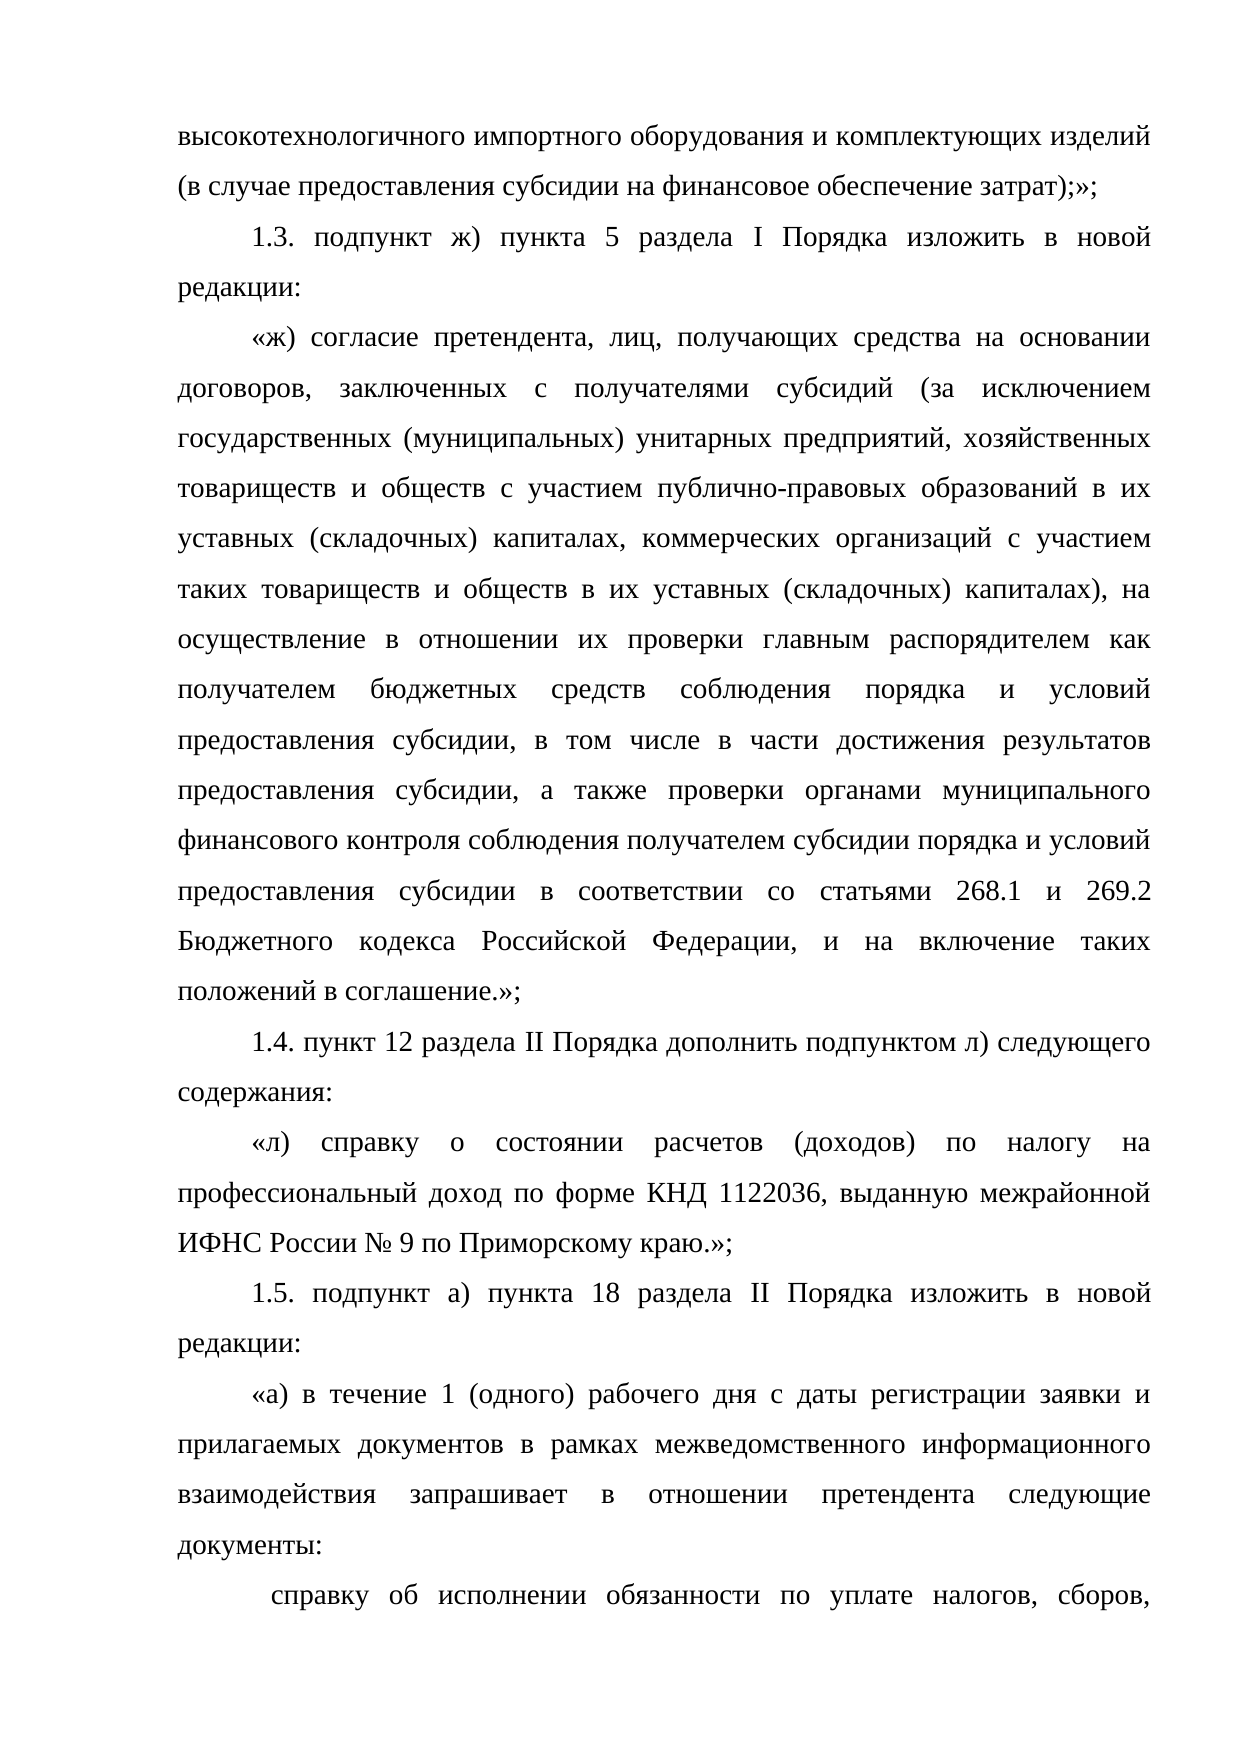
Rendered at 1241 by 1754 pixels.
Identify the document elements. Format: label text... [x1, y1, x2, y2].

text 1.3. подпункт ж) пункта 5 раздела I Порядка изложить в новой редакции: [177, 219, 1152, 303]
text 1.4. пункт 12 раздела II Порядка дополнить подпунктом л) следующего содержания: [177, 1024, 1152, 1108]
text 1.5. подпункт а) пункта 18 раздела II Порядка изложить в новой редакции: [177, 1275, 1152, 1359]
text «а) в течение 1 (одного) рабочего дня с даты регистрации заявки и прилагаемых документов в рамках межведомственного информационного взаимодействия запрашивает в отношении претендента следующие документы: [177, 1376, 1152, 1560]
text «л) справку о состоянии расчетов (доходов) по налогу на профессиональный доход по форме КНД 1122036, выданную межрайонной ИФНС России № 9 по Приморскому краю.»; [177, 1124, 1152, 1258]
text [177, 118, 1152, 202]
text «ж) согласие претендента, лиц, получающих средства на основании договоров, заключенных с получателями субсидий (за исключением государственных (муниципальных) унитарных предприятий, хозяйственных товариществ и обществ с участием публично-правовых образований в их уставных (складочных) капиталах, коммерческих организаций с участием таких товариществ и обществ в их уставных (складочных) капиталах), на осуществление в отношении их проверки главным распорядителем как получателем бюджетных средств соблюдения порядка и условий предоставления субсидии, в том числе в части достижения результатов предоставления субсидии, а также проверки органами муниципального финансового контроля соблюдения получателем субсидии порядка и условий предоставления субсидии в соответствии со статьями 268.1 и 269.2 Бюджетного кодекса Российской Федерации, и на включение таких положений в соглашение.»; [177, 319, 1152, 1007]
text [177, 1577, 1152, 1611]
